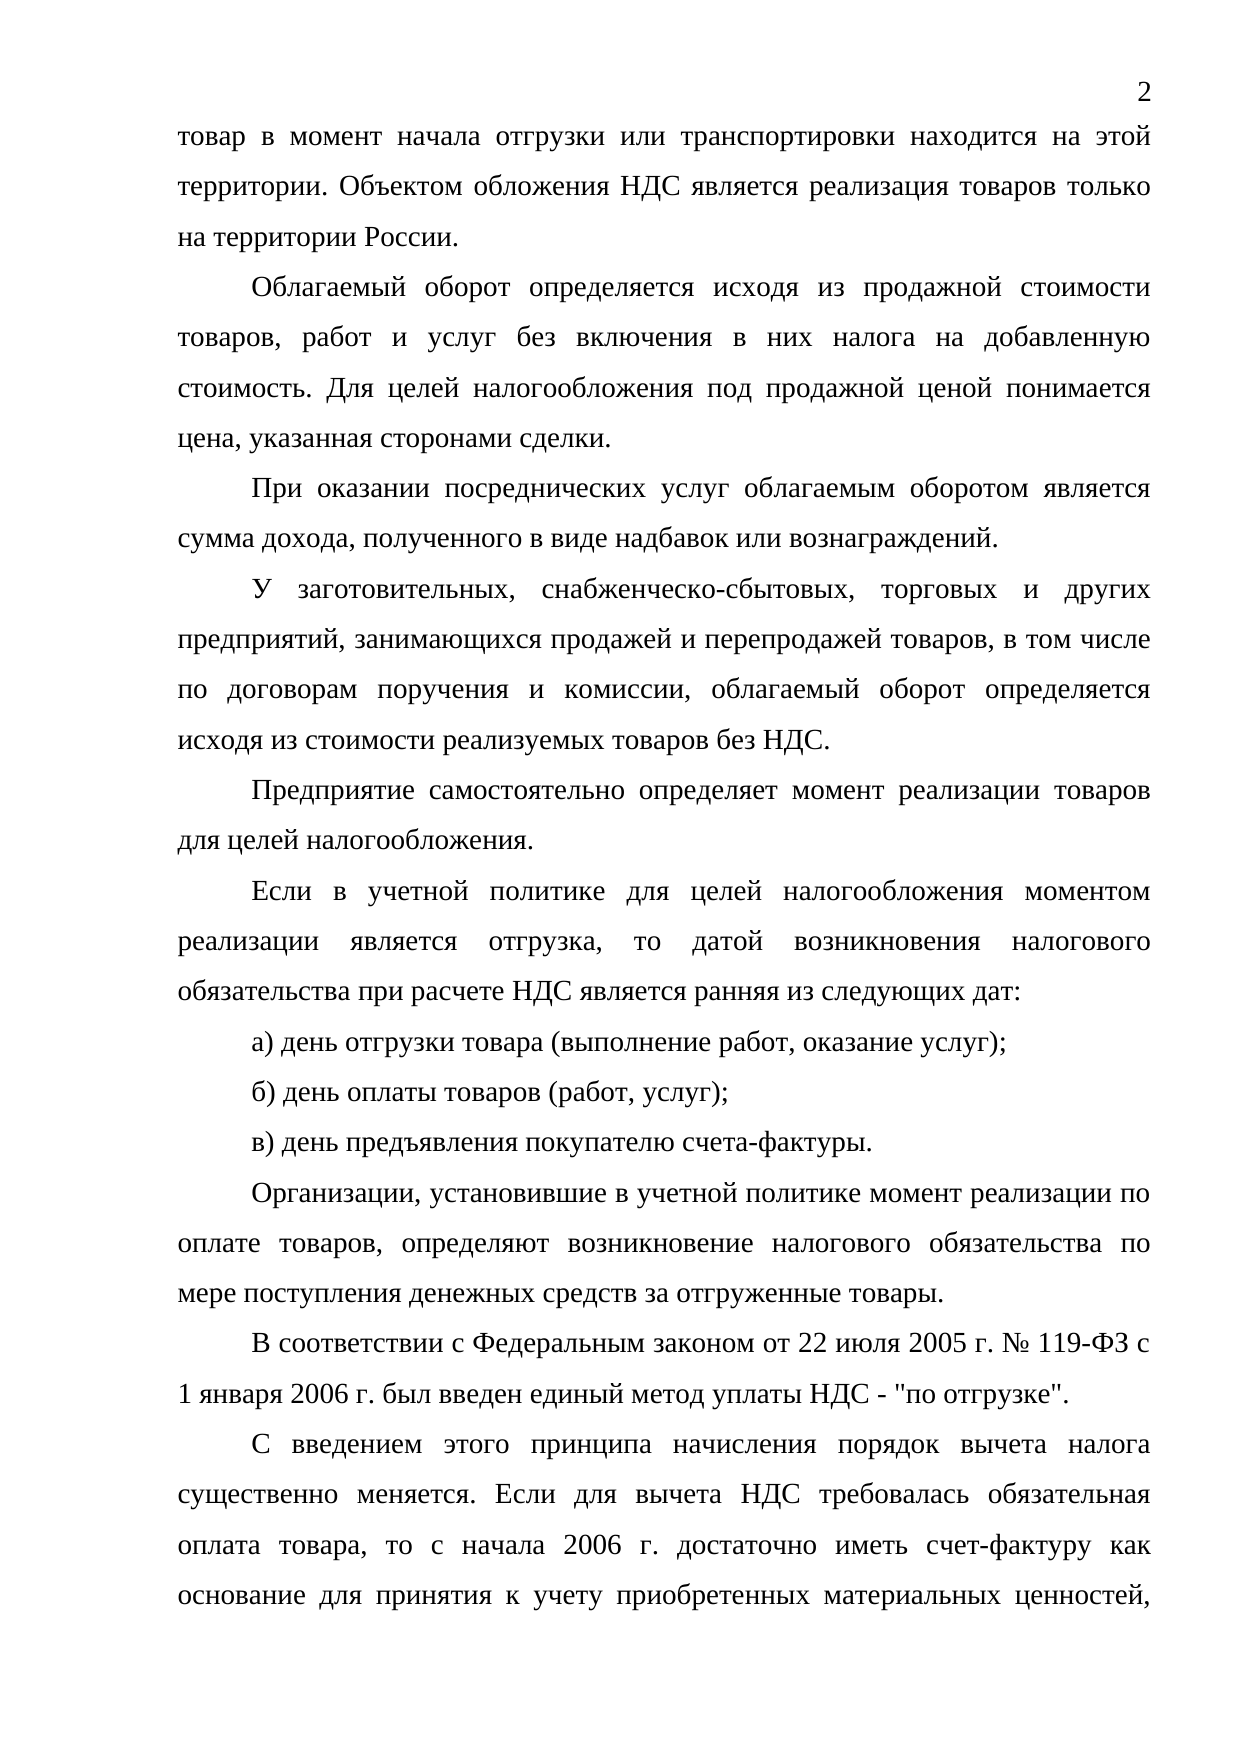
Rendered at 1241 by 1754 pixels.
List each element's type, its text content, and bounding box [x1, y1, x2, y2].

text Предприятие самостоятельно определяет момент реализации товаров для целей налогообложения. [177, 772, 1152, 856]
text Облагаемый оборот определяется исходя из продажной стоимости товаров, работ и услуг без включения в них налога на добавленную стоимость. Для целей налогообложения под продажной ценой понимается цена, указанная сторонами сделки. [177, 269, 1152, 453]
text Организации, установившие в учетной политике момент реализации по оплате товаров, определяют возникновение налогового обязательства по мере поступления денежных средств за отгруженные товары. [177, 1175, 1152, 1309]
text б) день оплаты товаров (работ, услуг); [177, 1074, 1152, 1108]
text а) день отгрузки товара (выполнение работ, оказание услуг); [177, 1024, 1152, 1057]
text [177, 1426, 1152, 1611]
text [177, 118, 1152, 252]
text в) день предъявления покупателю счета-фактуры. [177, 1124, 1152, 1158]
text В соответствии с Федеральным законом от 22 июля . № 119-ФЗ с 1 января . был введен единый метод уплаты НДС - "по отгрузке". [177, 1326, 1152, 1409]
text При оказании посреднических услуг облагаемым оборотом является сумма дохода, полученного в виде надбавок или вознаграждений. [177, 470, 1152, 554]
text Если в учетной политике для целей налогообложения моментом реализации является отгрузка, то датой возникновения налогового обязательства при расчете НДС является ранняя из следующих дат: [177, 873, 1152, 1007]
text У заготовительных, снабженческо-сбытовых, торговых и других предприятий, занимающихся продажей и перепродажей товаров, в том числе по договорам поручения и комиссии, облагаемый оборот определяется исходя из стоимости реализуемых товаров без НДС. [177, 571, 1152, 755]
